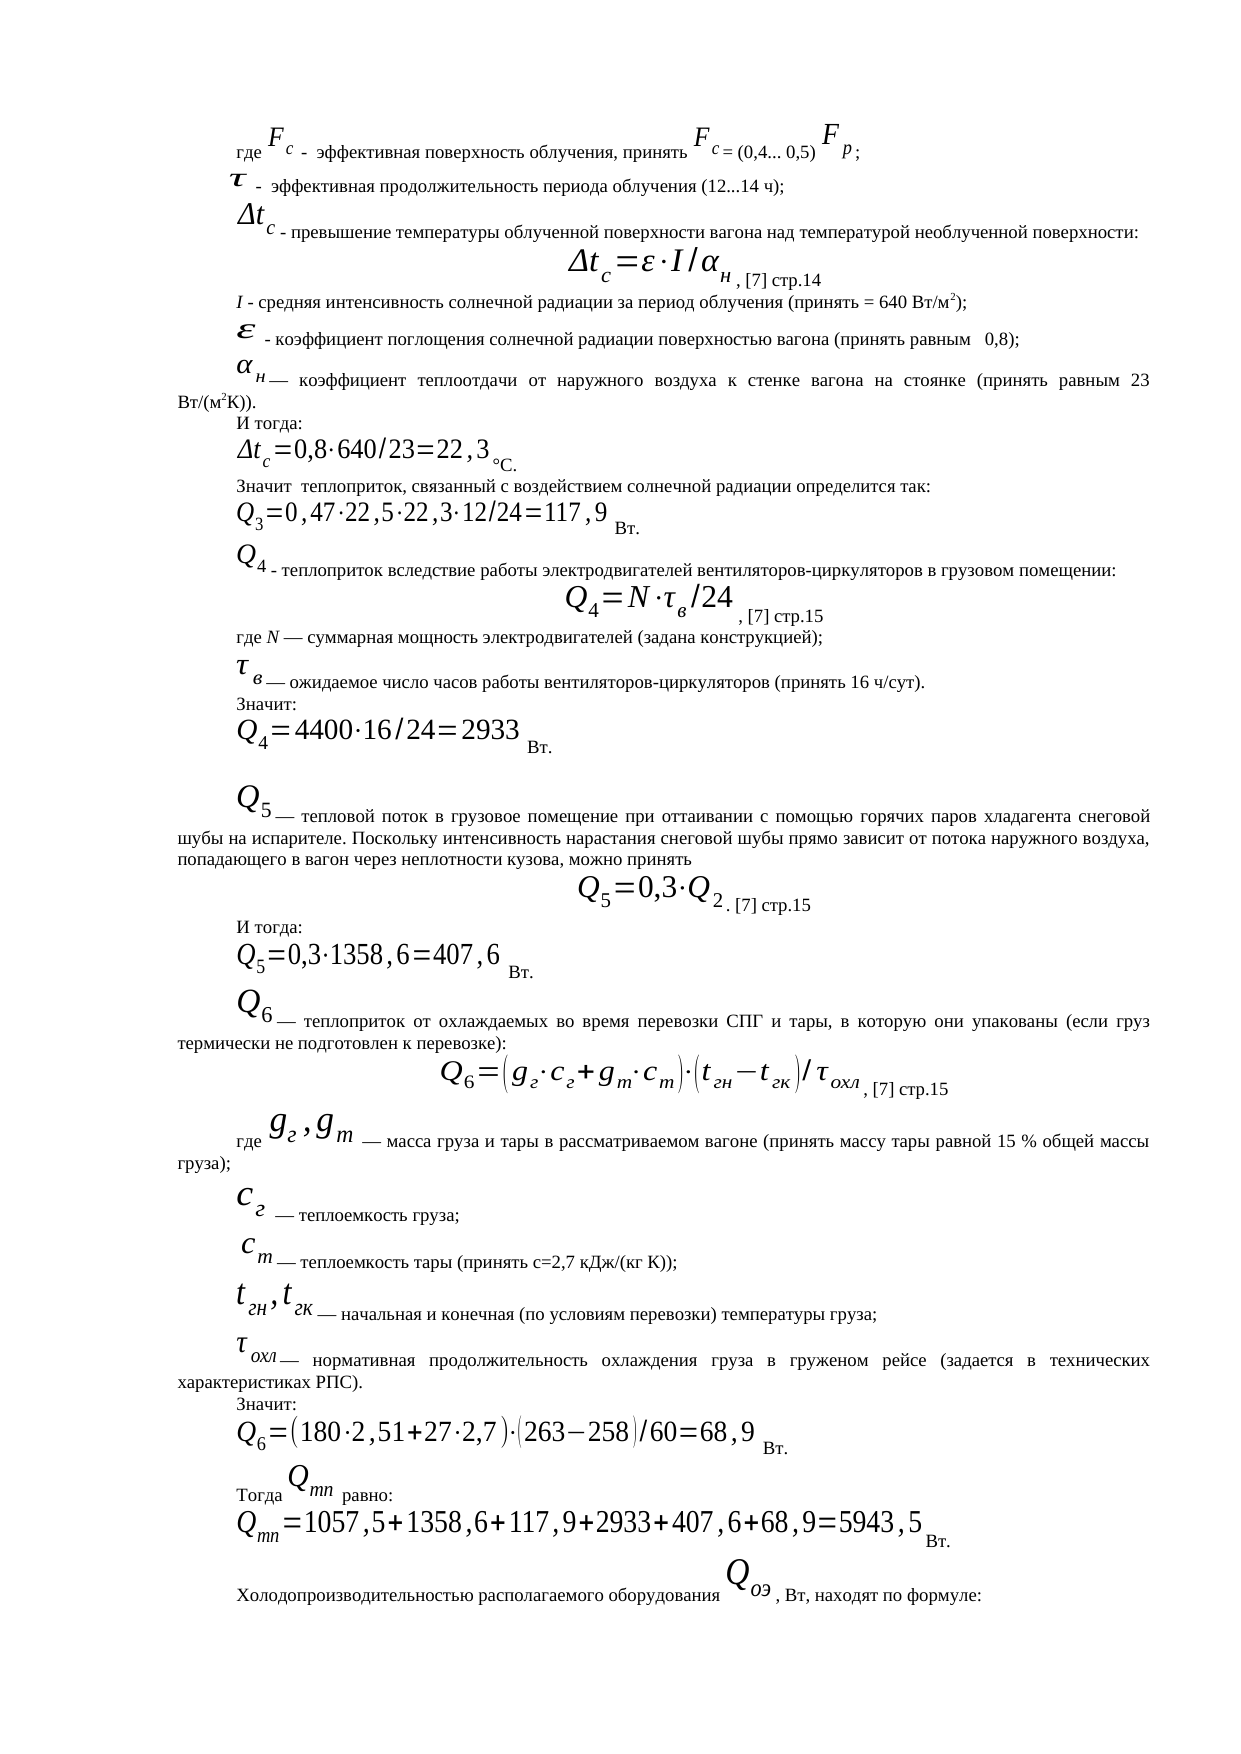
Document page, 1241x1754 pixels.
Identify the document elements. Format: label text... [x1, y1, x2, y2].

text - превышение температуры облученной поверхности вагона над температурой необлученной поверхности: [177, 197, 1152, 243]
text Вт. [177, 1414, 1152, 1459]
text И тогда: [177, 412, 1152, 434]
text Холодопроизводительностью располагаемого оборудования , Вт, находят по формуле: [177, 1551, 1152, 1605]
text , [7] стр.15 [177, 580, 1152, 626]
text — коэффициент теплоотдачи от наружного воздуха к стенке вагона на стоянке (принять равным 23 Вт/(м2К)). [177, 349, 1152, 412]
text - коэффициент поглощения солнечной радиации поверхностью вагона (принять равным 0,8); [177, 312, 1152, 349]
text Вт. [177, 714, 1152, 757]
text где — масса груза и тары в рассматриваемом вагоне (принять массу тары равной 15 % общей массы груза); [177, 1099, 1152, 1173]
text . [7] стр.15 [177, 870, 1152, 916]
text Вт. [177, 497, 1152, 538]
text — теплоемкость груза; [177, 1173, 1152, 1226]
text , [7] стр.14 [177, 243, 1152, 291]
text °С. [177, 434, 1152, 475]
text - теплоприток вследствие работы электродвигателей вентиляторов-циркуляторов в грузовом помещении: [177, 538, 1152, 580]
text — ожидаемое число часов работы вентиляторов-циркуляторов (принять 16 ч/сут). [177, 648, 1152, 692]
text Вт. [177, 937, 1152, 982]
text — тепловой поток в грузовое помещение при оттаивании с помощью горячих паров хладагента снеговой шубы на испарителе. Поскольку интенсивность нарастания снеговой шубы прямо зависит от потока наружного воздуха, попадающего в вагон через неплотности кузова, можно принять [177, 779, 1152, 870]
text , [7] стр.15 [177, 1053, 1152, 1099]
text I - средняя интенсивность солнечной радиации за период облучения (принять = 640 Вт/м2); [177, 291, 1152, 312]
text - эффективная продолжительность периода облучения (12...14 ч); [177, 163, 1152, 197]
text Значит: [177, 692, 1152, 714]
text Вт. [177, 1505, 1152, 1551]
text Тогда равно: [177, 1459, 1152, 1505]
text Значит теплоприток, связанный с воздействием солнечной радиации определится так: [177, 475, 1152, 497]
text — нормативная продолжительность охлаждения груза в груженом рейсе (задается в технических характеристиках РПС). [177, 1325, 1152, 1392]
text где - эффективная поверхность облучения, принять = (0,4... 0,5) ; [177, 118, 1152, 163]
text — теплоприток от охлаждаемых во время перевозки СПГ и тары, в которую они упакованы (если груз термически не подготовлен к перевозке): [177, 982, 1152, 1053]
text И тогда: [177, 916, 1152, 937]
text Значит: [177, 1392, 1152, 1414]
text — теплоемкость тары (принять с=2,7 кДж/(кг К)); [177, 1226, 1152, 1272]
text где N — суммарная мощность электродвигателей (задана конструкцией); [177, 626, 1152, 648]
text — начальная и конечная (по условиям перевозки) температуры груза; [177, 1272, 1152, 1325]
